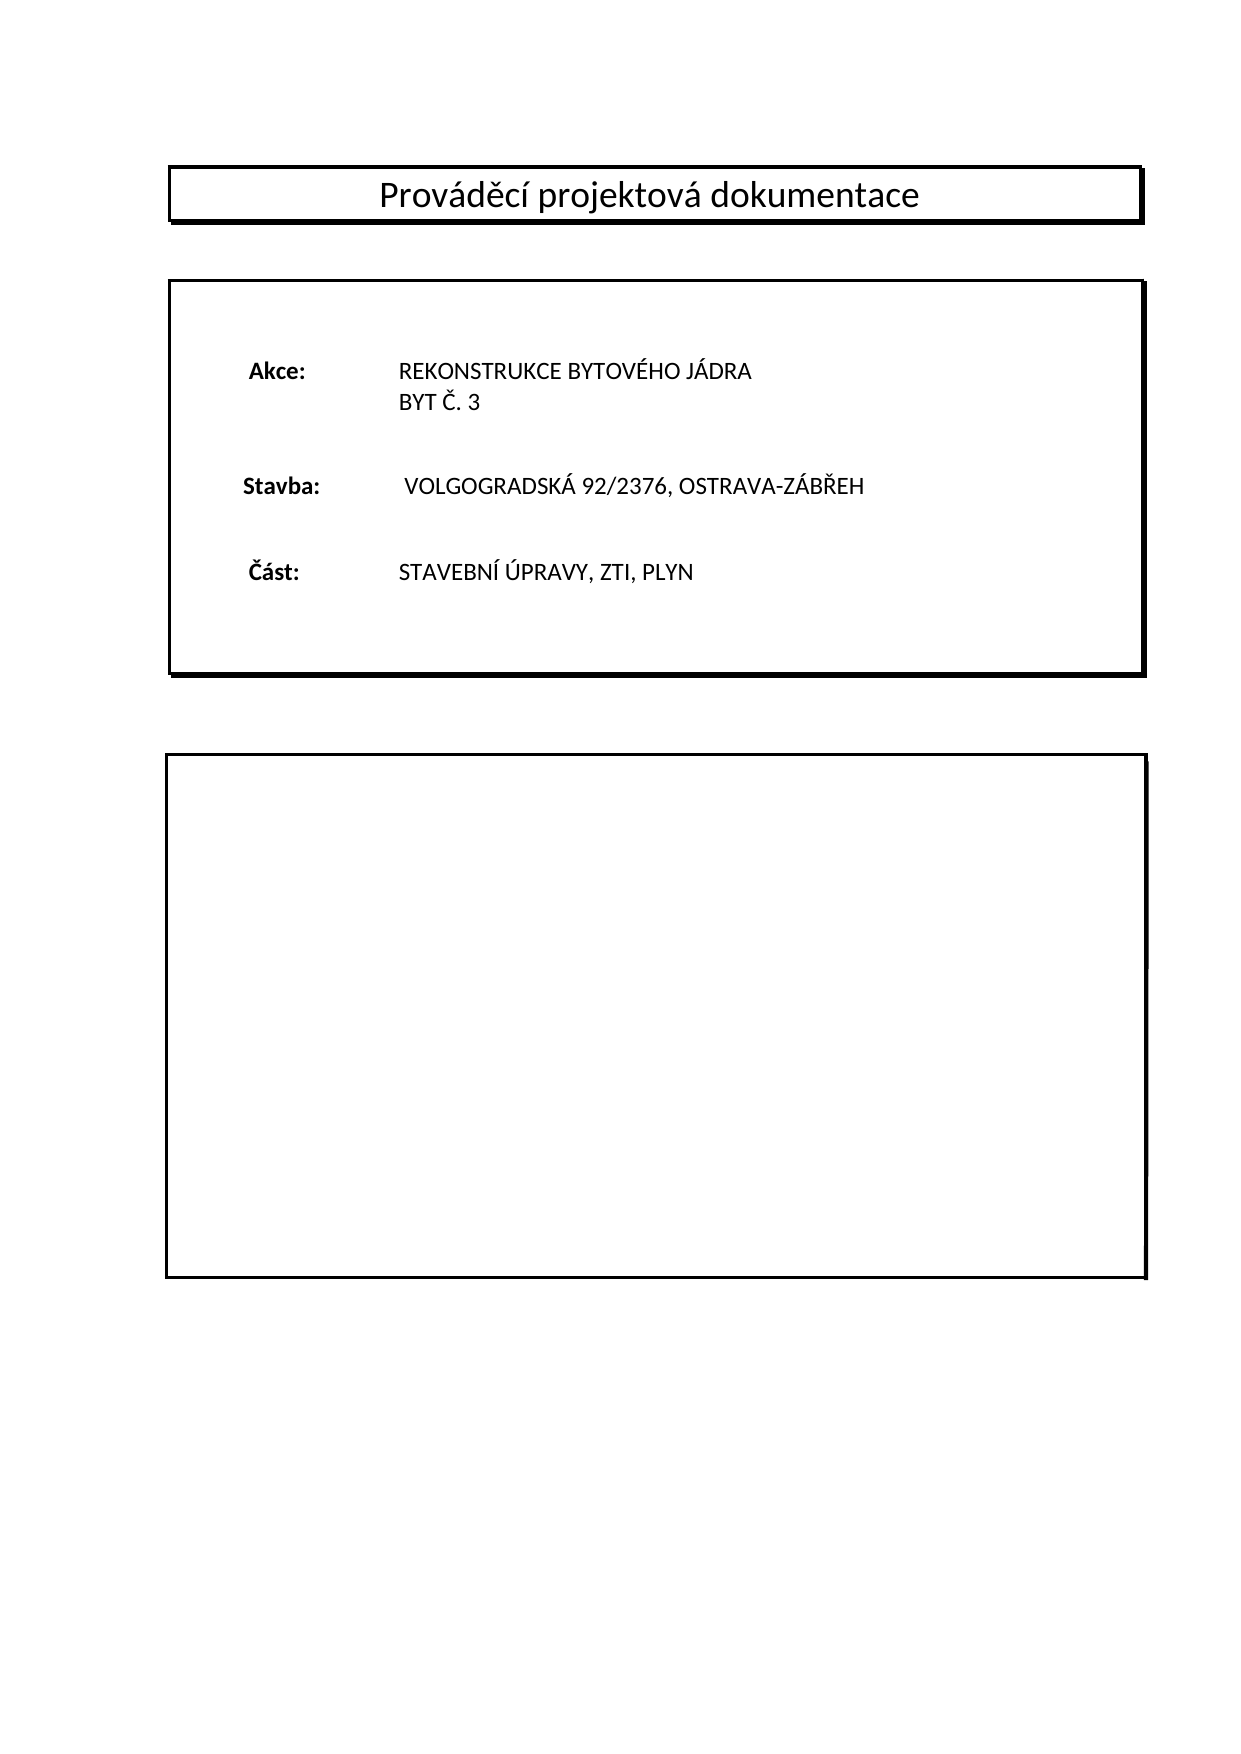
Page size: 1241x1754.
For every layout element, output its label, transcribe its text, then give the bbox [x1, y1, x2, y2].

text Akce: REKONSTRUKCE BYTOVÉHO JÁDRA [177, 356, 1122, 386]
text Část: STAVEBNÍ ÚPRAVY, ZTI, PLYN [171, 551, 1141, 587]
text Stavba: VOLGOGRADSKÁ 92/2376, OSTRAVA-ZÁBŘEH [171, 465, 1141, 501]
text BYT Č. 3 [177, 386, 1122, 417]
text Prováděcí projektová dokumentace [171, 169, 1139, 219]
